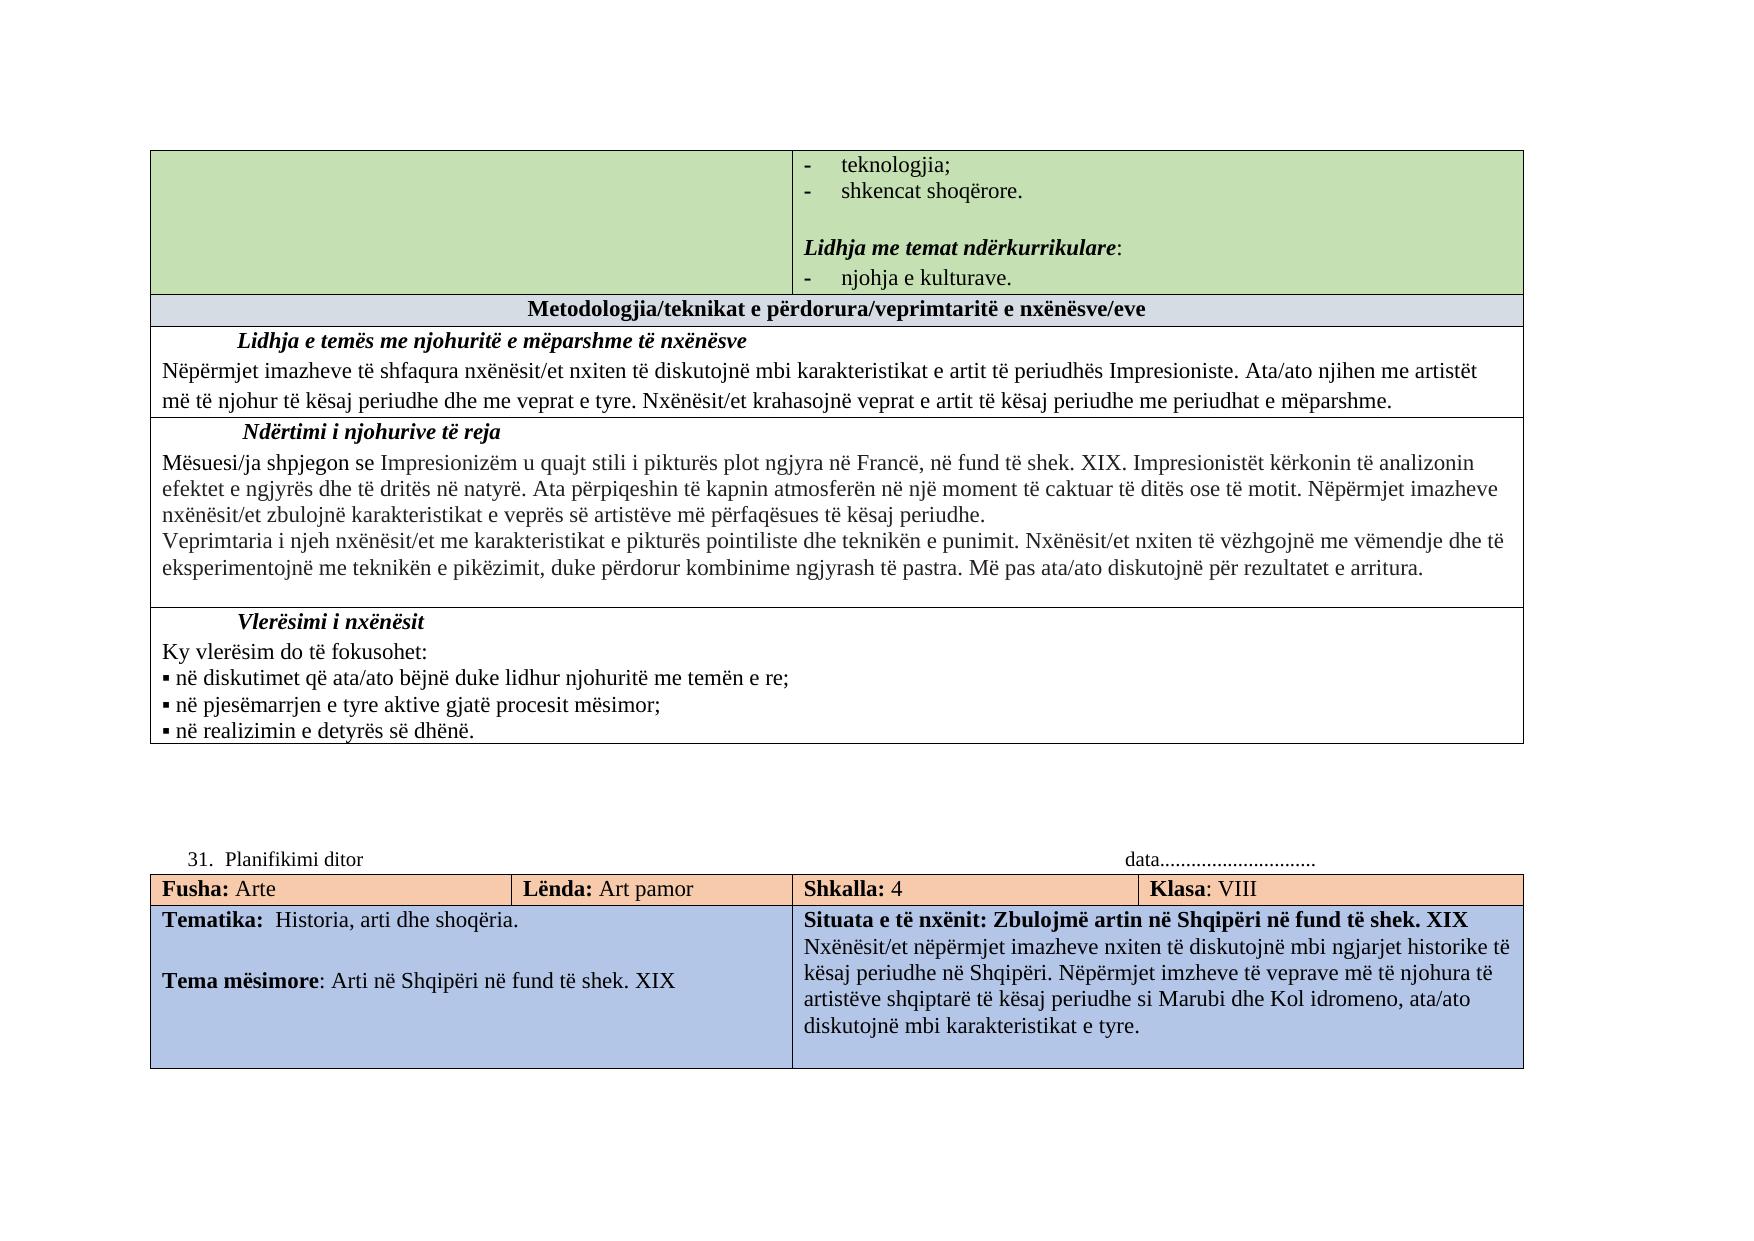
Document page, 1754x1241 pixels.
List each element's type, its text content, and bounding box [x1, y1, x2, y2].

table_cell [151, 151, 792, 294]
table_cell Lidhja e temës me njohuritë e mëparshme të nxënësve Nëpërmjet imazheve të shfaqura nxënësit/et nxiten të diskutojnë mbi karakteristikat e artit të periudhës Impresioniste. Ata/ato njihen me artistët më të njohur të kësaj periudhe dhe me veprat e tyre. Nxënësit/et krahasojnë veprat e artit të kësaj periudhe me periudhat e mëparshme. [151, 327, 1523, 417]
table_cell Metodologjia/teknikat e përdorura/veprimtaritë e nxënësve/eve [151, 295, 1523, 326]
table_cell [793, 151, 1523, 294]
table_cell Tematika: Historia, arti dhe shoqëria. Tema mësimore: Arti në Shqipëri në fund të shek. XIX [151, 906, 792, 1068]
table_header Klasa: VIII [1139, 875, 1523, 905]
list Planifikimi ditor data.............................. [187, 846, 1604, 871]
table_cell Ndërtimi i njohurive të reja Mësuesi/ja shpjegon se Impresionizëm u quajt stili i pikturës plot ngjyra në Francë, në fund të shek. XIX. Impresionistët kërkonin të analizonin efektet e ngjyrës dhe të dritës në natyrë. Ata përpiqeshin të kapnin atmosferën në një moment të caktuar të ditës ose të motit. Nëpërmjet imazheve nxënësit/et zbulojnë karakteristikat e veprës së artistëve më përfaqësues të kësaj periudhe. Veprimtaria i njeh nxënësit/et me karakteristikat e pikturës pointiliste dhe teknikën e punimit. Nxënësit/et nxiten të vëzhgojnë me vëmendje dhe të eksperimentojnë me teknikën e pikëzimit, duke përdorur kombinime ngjyrash të pastra. Më pas ata/ato diskutojnë për rezultatet e arritura. [151, 418, 1523, 607]
table_header Fusha: Arte [151, 875, 511, 905]
table_cell Situata e të nxënit: Zbulojmë artin në Shqipëri në fund të shek. XIX Nxënësit/et nëpërmjet imazheve nxiten të diskutojnë mbi ngjarjet historike të kësaj periudhe në Shqipëri. Nëpërmjet imzheve të veprave më të njohura të artistëve shqiptarë të kësaj periudhe si Marubi dhe Kol idromeno, ata/ato diskutojnë mbi karakteristikat e tyre. [793, 906, 1523, 1068]
table_cell Vlerësimi i nxënësit Ky vlerësim do të fokusohet: ▪ në diskutimet që ata/ato bëjnë duke lidhur njohuritë me temën e re; ▪ në pjesëmarrjen e tyre aktive gjatë procesit mësimor; ▪ në realizimin e detyrës së dhënë. [151, 608, 1523, 743]
table_header Lënda: Art pamor [512, 875, 792, 905]
table_header Shkalla: 4 [793, 875, 1138, 905]
